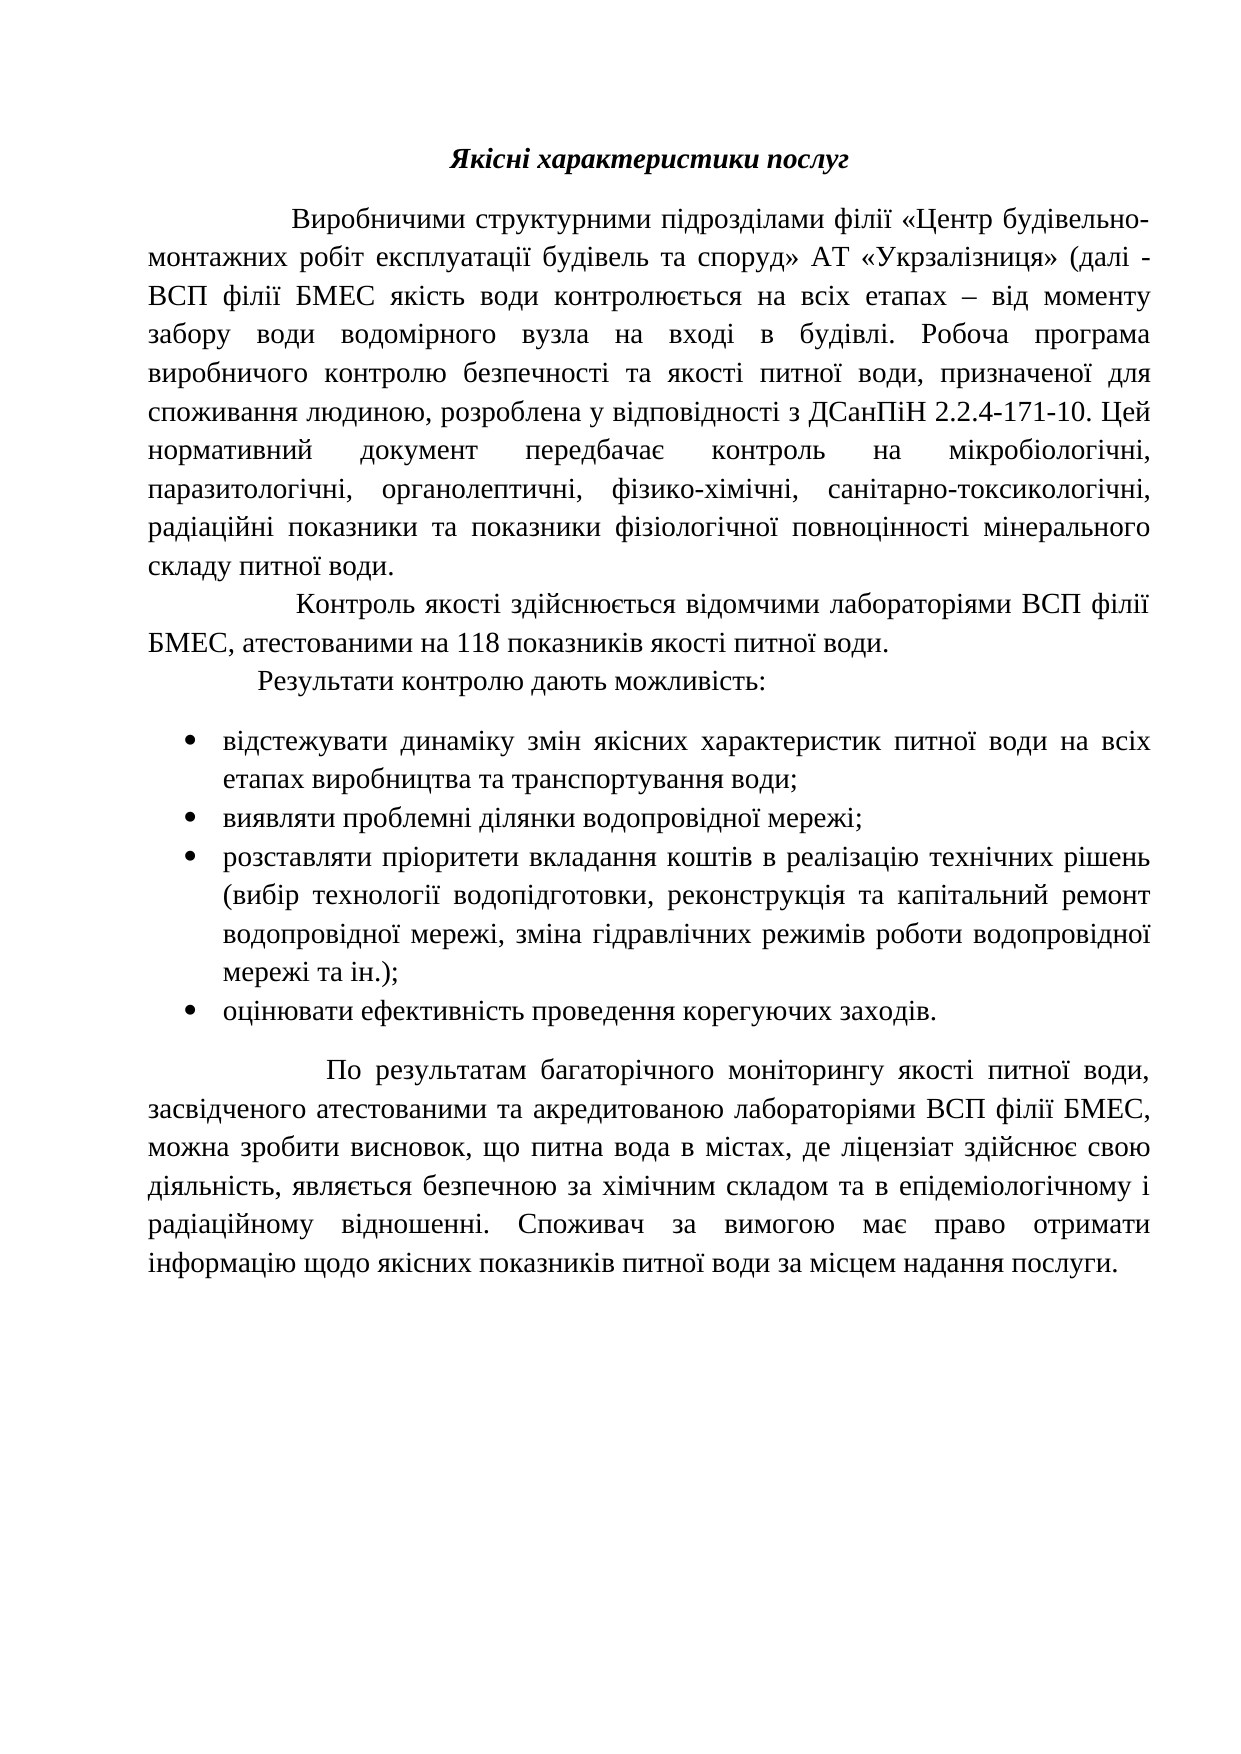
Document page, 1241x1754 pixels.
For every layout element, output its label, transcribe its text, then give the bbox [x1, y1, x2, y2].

list виявляти проблемні ділянки водопровідної мережі; [185, 800, 1152, 834]
text По результатам багаторічного моніторингу якості питної води, засвідченого атестованими та акредитованою лабораторіями ВСП філії БМЕС, можна зробити висновок, що питна вода в містах, де ліцензіат здійснює свою діяльність, являється безпечною за хімічним складом та в епідеміологічному і радіаційному відношенні. Споживач за вимогою має право отримати інформацію щодо якісних показників питної води за місцем надання послуги. [148, 1052, 1152, 1279]
list розставляти пріоритети вкладання коштів в реалізацію технічних рішень (вибір технології водопідготовки, реконструкція та капітальний ремонт водопровідної мережі, зміна гідравлічних режимів роботи водопровідної мережі та ін.); [185, 839, 1152, 988]
list відстежувати динаміку змін якісних характеристик питної води на всіх етапах виробництва та транспортування води; [185, 723, 1152, 795]
list оцінювати ефективність проведення корегуючих заходів. [185, 993, 1152, 1027]
text Якісні характеристики послуг [148, 142, 1152, 175]
text Виробничими структурними підрозділами філії «Центр будівельно-монтажних робіт експлуатації будівель та споруд» АТ «Укрзалізниця» (далі - ВСП філії БМЕС якість води контролюється на всіх етапах – від моменту забору води водомірного вузла на вході в будівлі. Робоча програма виробничого контролю безпечності та якості питної води, призначеної для споживання людиною, розроблена у відповідності з ДСанПіН 2.2.4-171-10. Цей нормативний документ передбачає контроль на мікробіологічні, паразитологічні, органолептичні, фізико-хімічні, санітарно-токсикологічні, радіаційні показники та показники фізіологічної повноцінності мінерального складу питної води. [148, 201, 1152, 581]
text Контроль якості здійснюється відомчими лабораторіями ВСП філії БМЕС, атестованими на 118 показників якості питної води. [148, 586, 1152, 658]
text Результати контролю дають можливість: [148, 663, 1152, 697]
